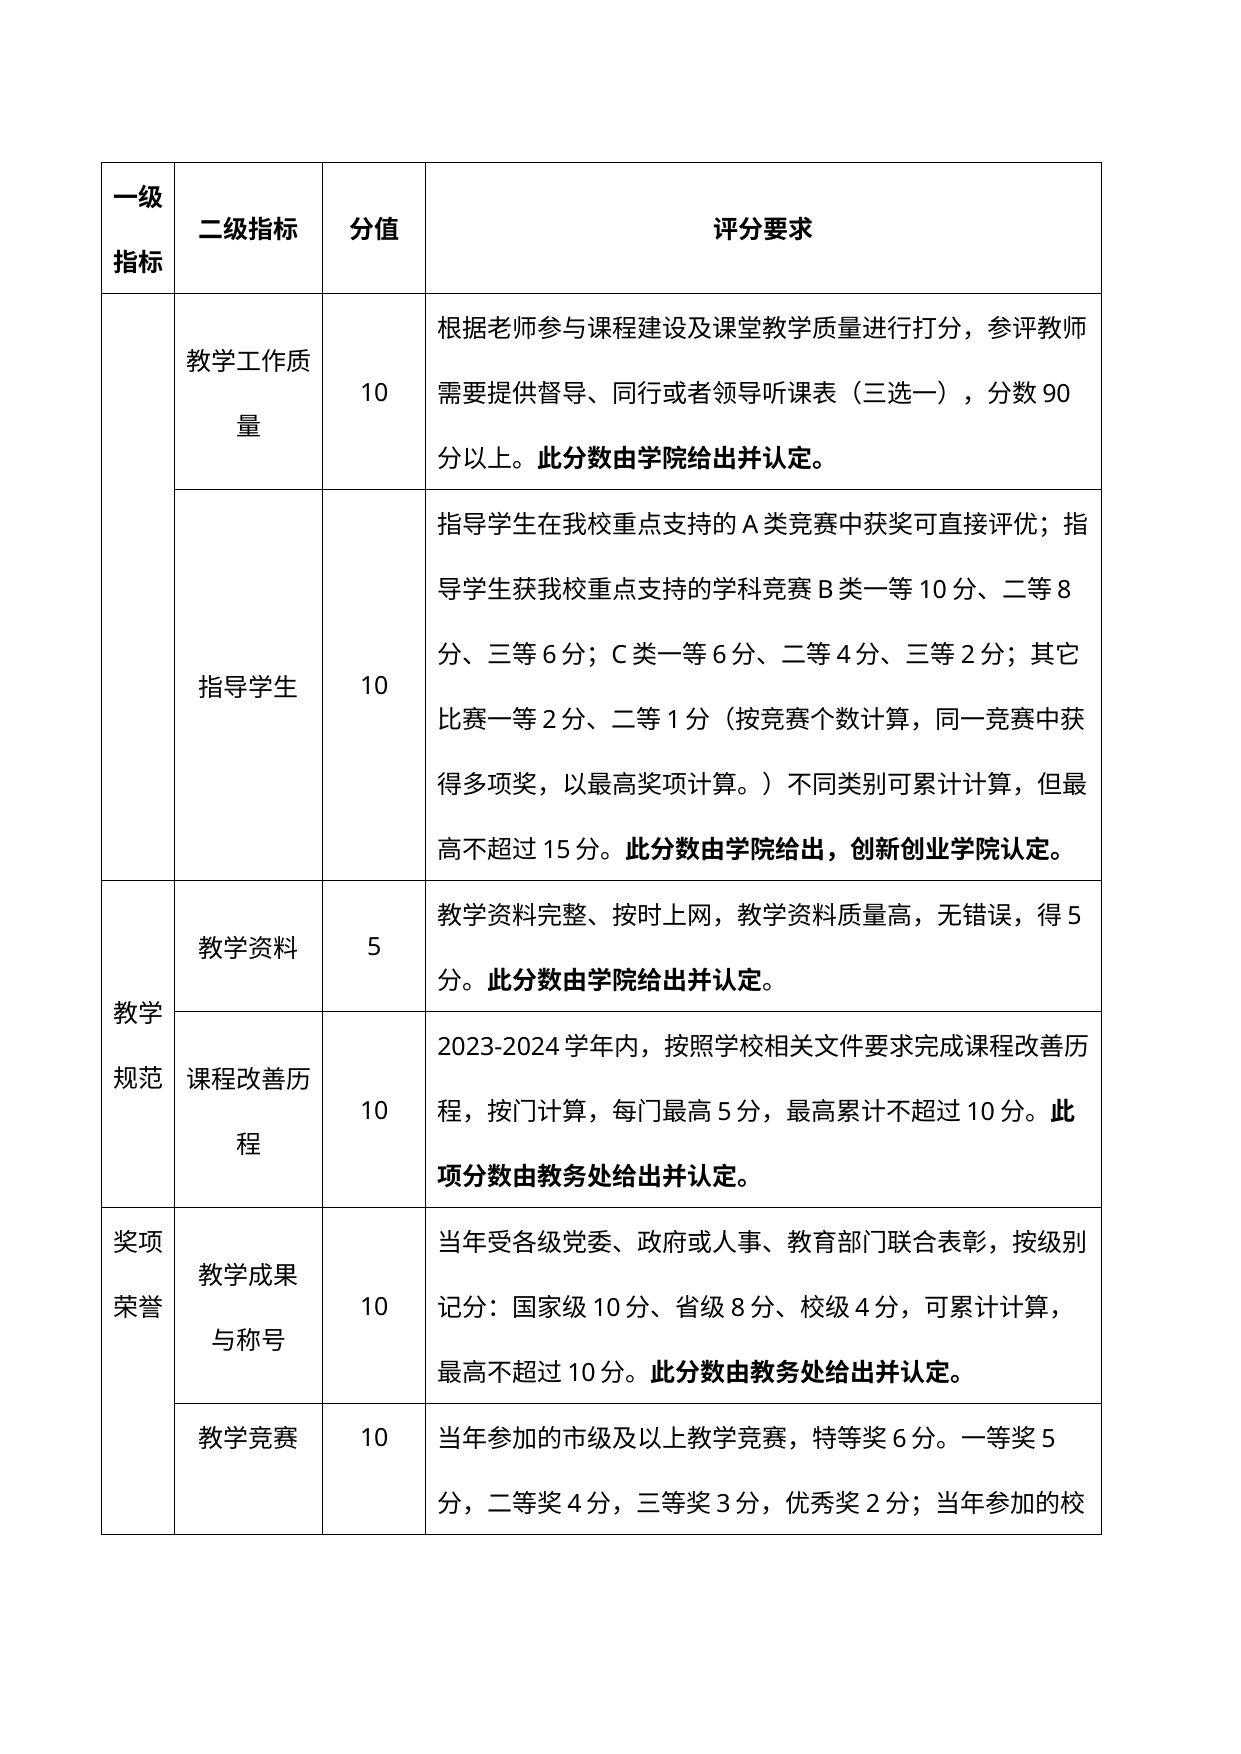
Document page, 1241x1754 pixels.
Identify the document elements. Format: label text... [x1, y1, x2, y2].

table_cell 指导学生 [175, 490, 322, 880]
table_cell 教学竞赛 [175, 1404, 322, 1534]
table_cell 当年参加的市级及以上教学竞赛，特等奖6分。一等奖5分，二等奖4分，三等奖3分，优秀奖2分；当年参加的校级教学竞赛：特等奖3分，一等奖2分，二等奖1分。 不累积计算，此分数由教务处给出并认定。 [426, 1404, 1101, 1534]
table_cell 当年受各级党委、政府或人事、教育部门联合表彰，按级别记分：国家级10分、省级8分、校级4分，可累计计算，最高不超过10分。此分数由教务处给出并认定。 [426, 1208, 1101, 1403]
table_cell 指导学生在我校重点支持的A类竞赛中获奖可直接评优；指导学生获我校重点支持的学科竞赛B类一等10分、二等8分、三等6分；C类一等6分、二等4分、三等2分；其它比赛一等2分、二等1分（按竞赛个数计算，同一竞赛中获得多项奖，以最高奖项计算。）不同类别可累计计算，但最高不超过15分。此分数由学院给出，创新创业学院认定。 [426, 490, 1101, 880]
table_cell 教学资料完整、按时上网，教学资料质量高，无错误，得5分。此分数由学院给出并认定。 [426, 881, 1101, 1011]
table_cell 教学资料 [175, 881, 322, 1011]
table_cell 教学规范 [102, 881, 174, 1207]
table_cell 10 [323, 490, 425, 880]
table_header 一级指标 [102, 163, 174, 293]
table_cell 10 [323, 1404, 425, 1534]
table_header 二级指标 [175, 163, 322, 293]
table_cell 教学工作质量 [175, 294, 322, 489]
table_cell 10 [323, 1208, 425, 1403]
table_cell 5 [323, 881, 425, 1011]
table_cell 课程改善历程 [175, 1012, 322, 1207]
table_cell 根据老师参与课程建设及课堂教学质量进行打分，参评教师需要提供督导、同行或者领导听课表（三选一），分数90分以上。此分数由学院给出并认定。 [426, 294, 1101, 489]
table_header 评分要求 [426, 163, 1101, 293]
table_cell 10 [323, 1012, 425, 1207]
table_cell 教学成果 与称号 [175, 1208, 322, 1403]
table_header 分值 [323, 163, 425, 293]
table_cell 10 [323, 294, 425, 489]
table_cell 2023-2024学年内，按照学校相关文件要求完成课程改善历程，按门计算，每门最高5分，最高累计不超过10分。此项分数由教务处给出并认定。 [426, 1012, 1101, 1207]
table_cell 奖项荣誉 [102, 1208, 174, 1534]
